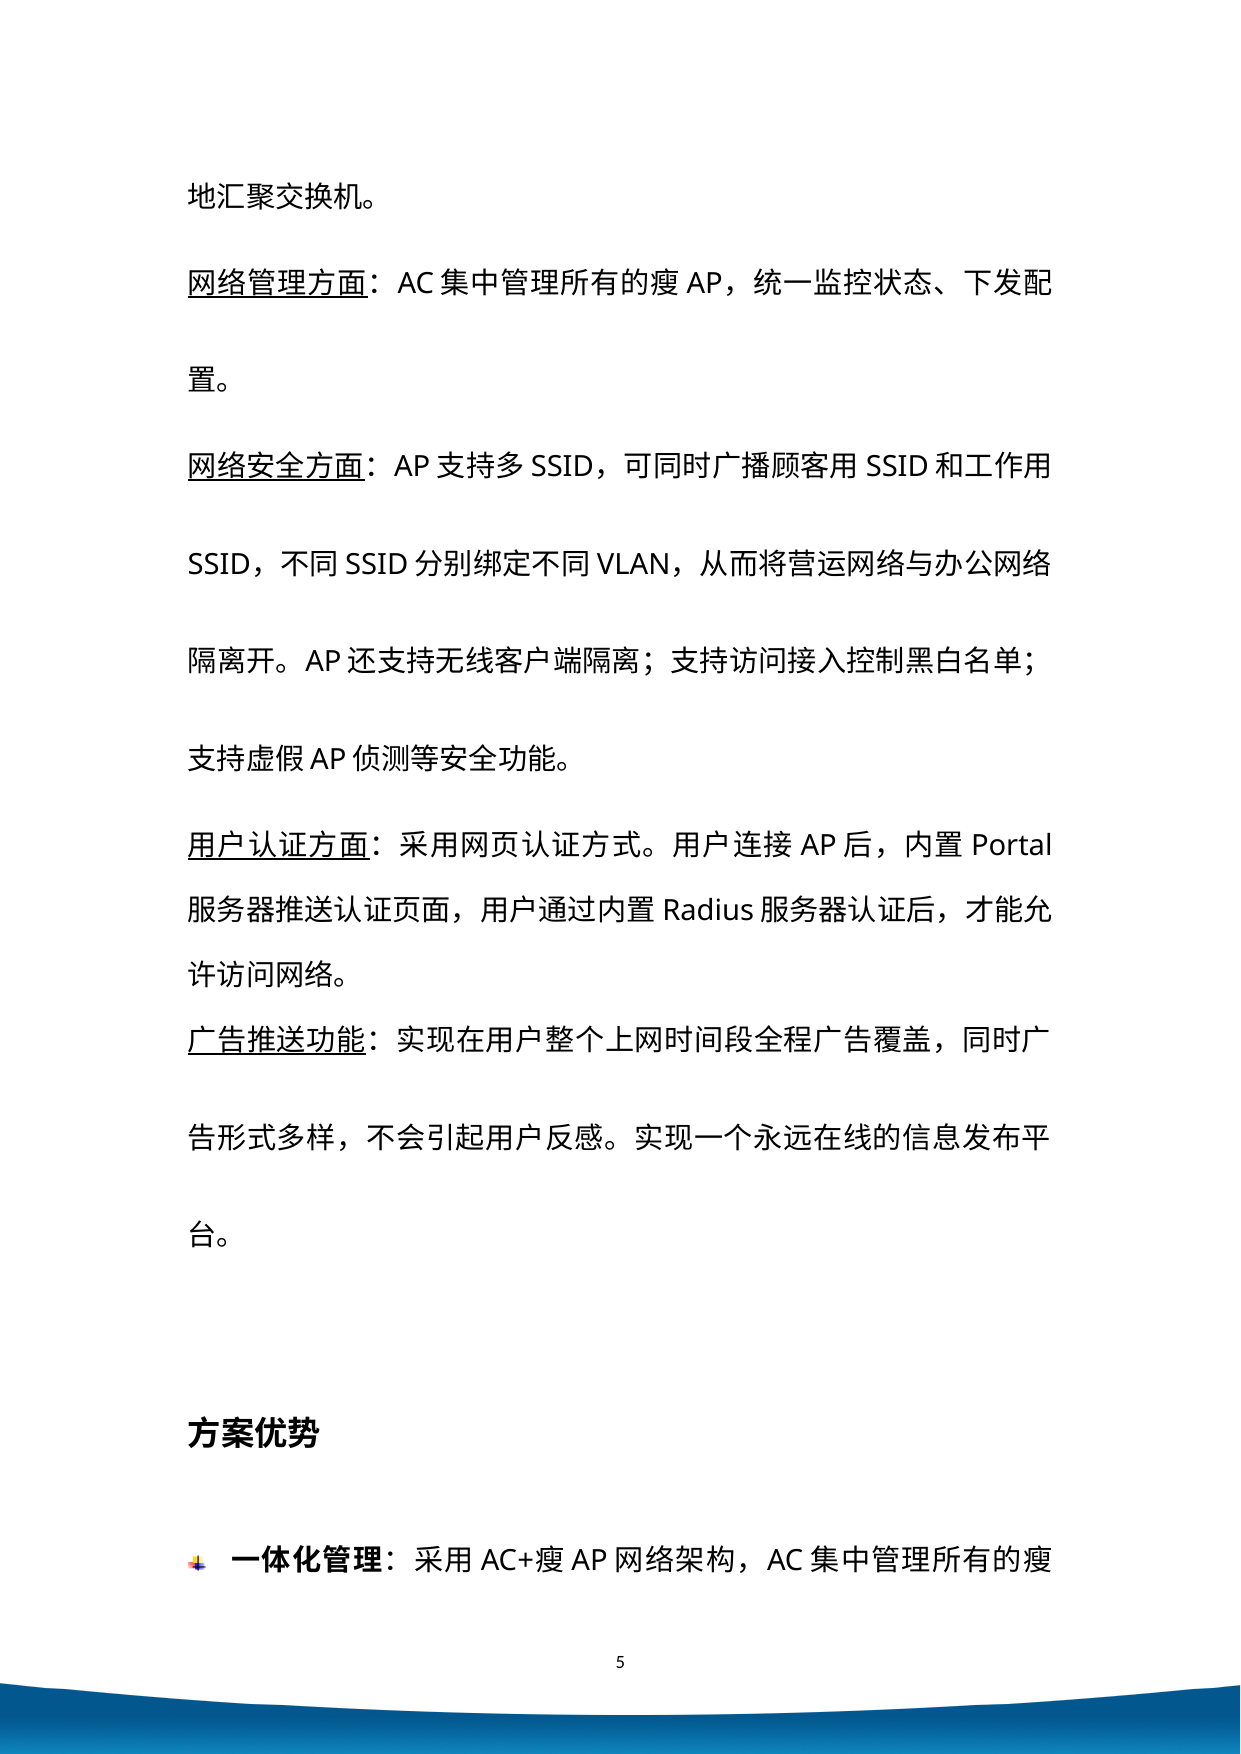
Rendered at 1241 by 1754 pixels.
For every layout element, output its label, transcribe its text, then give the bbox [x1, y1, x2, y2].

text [187, 162, 1053, 227]
text 网络安全方面：AP支持多SSID，可同时广播顾客用SSID和工作用SSID，不同SSID分别绑定不同VLAN，从而将营运网络与办公网络隔离开。AP还支持无线客户端隔离；支持访问接入控制黑白名单；支持虚假AP侦测等安全功能。 [187, 432, 1053, 789]
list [187, 1526, 1053, 1591]
picture [0, 1672, 1241, 1742]
text 用户认证方面：采用网页认证方式。用户连接AP后，内置Portal服务器推送认证页面，用户通过内置Radius服务器认证后，才能允许访问网络。 [187, 810, 1053, 1005]
text 网络管理方面：AC集中管理所有的瘦AP，统一监控状态、下发配置。 [187, 248, 1053, 411]
subtitle 方案优势 [187, 1398, 1053, 1463]
picture [188, 1554, 206, 1571]
text 广告推送功能：实现在用户整个上网时间段全程广告覆盖，同时广告形式多样，不会引起用户反感。实现一个永远在线的信息发布平台。 [187, 1005, 1053, 1265]
